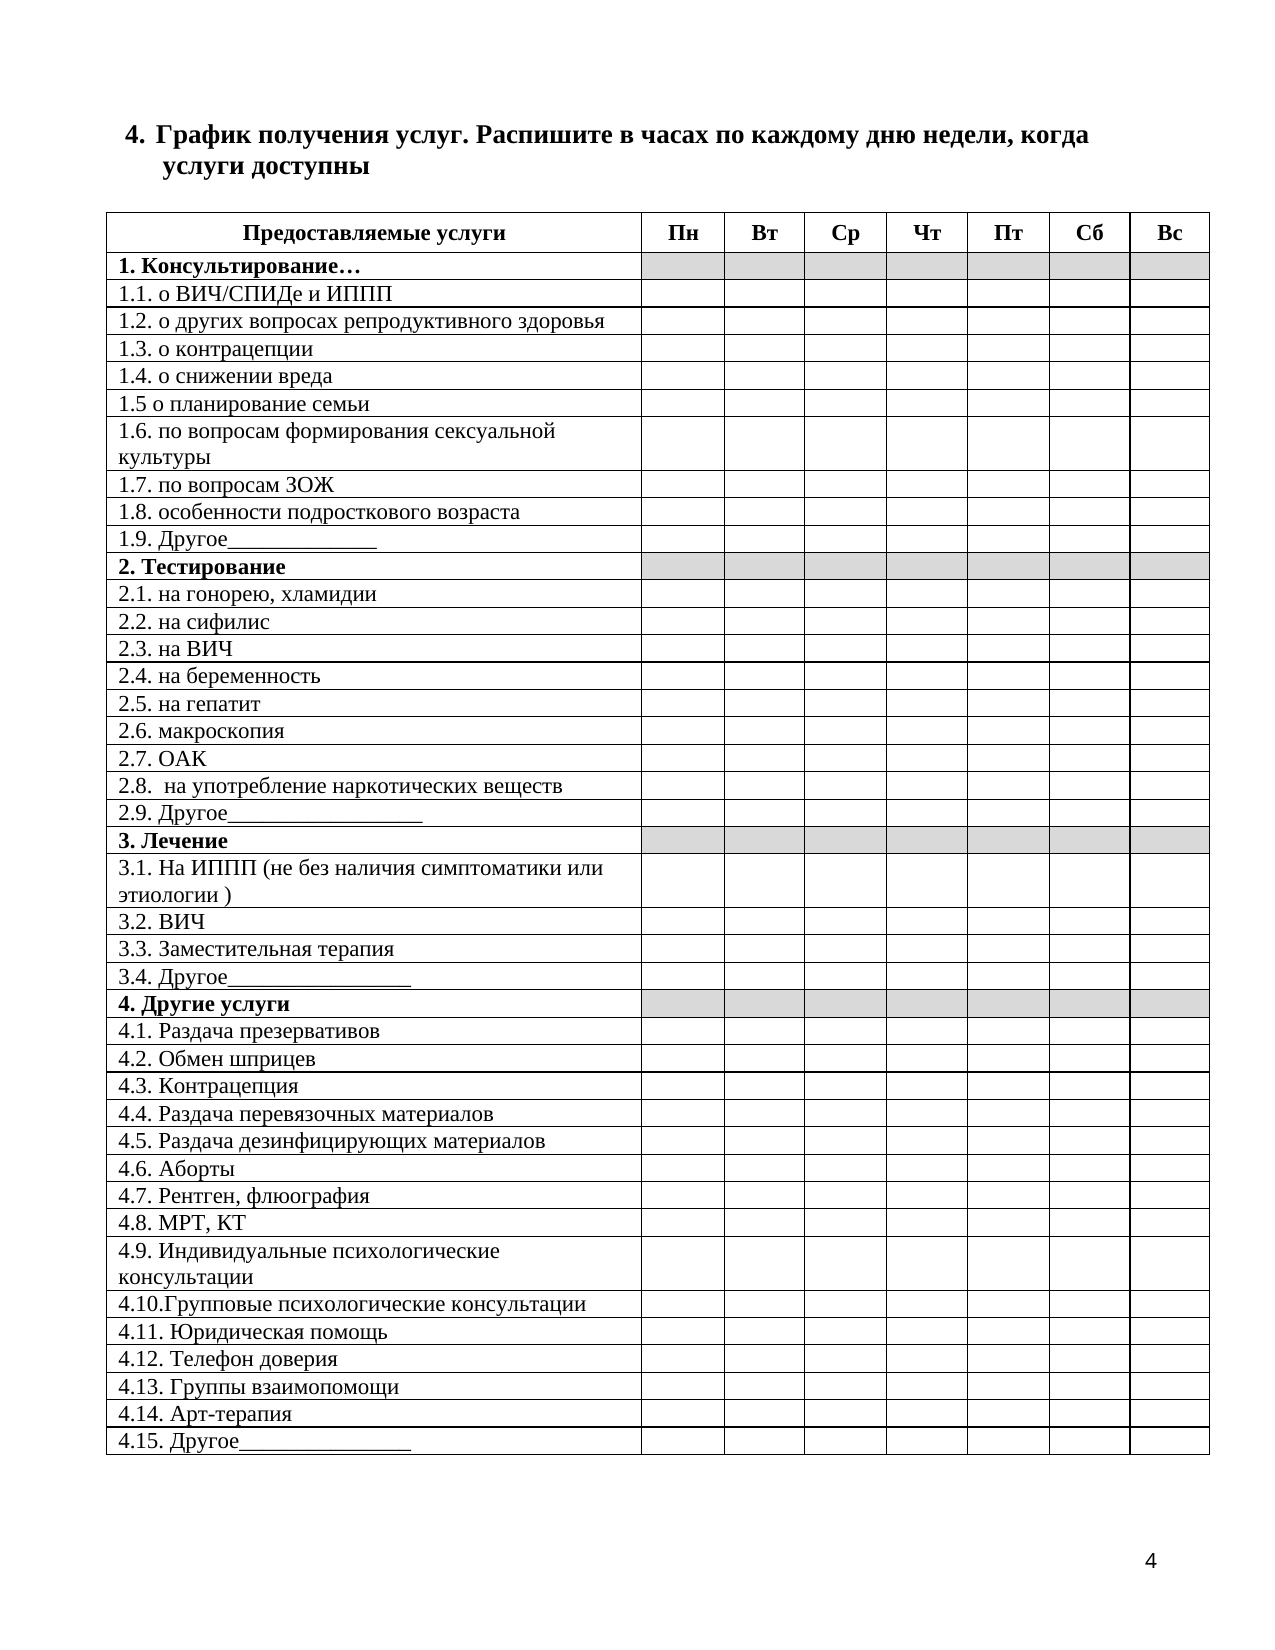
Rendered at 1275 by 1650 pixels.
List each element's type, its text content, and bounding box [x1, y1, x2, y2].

table_cell [887, 1291, 967, 1317]
table_cell 1.4. о снижении вреда [107, 362, 641, 388]
table_cell [887, 635, 967, 661]
table_cell 2.8. на употребление наркотических веществ [107, 772, 641, 798]
table_cell [1131, 498, 1209, 524]
table_cell [725, 608, 804, 634]
table_cell 2.4. на беременность [107, 663, 641, 689]
table_cell [725, 908, 804, 934]
table_cell [887, 1155, 967, 1181]
table_cell [968, 1291, 1049, 1317]
table_cell [805, 471, 886, 497]
table_cell [642, 1127, 724, 1153]
table_cell [887, 854, 967, 907]
table_cell [1050, 553, 1129, 579]
table_cell [887, 663, 967, 689]
table_cell [642, 608, 724, 634]
table_cell [642, 827, 724, 853]
table_cell [1131, 908, 1209, 934]
table_cell [968, 800, 1049, 826]
table_cell [725, 800, 804, 826]
table_cell [642, 1073, 724, 1099]
table_cell [1131, 390, 1209, 416]
table_cell [1131, 663, 1209, 689]
table_cell [1131, 417, 1209, 470]
table_cell [1131, 608, 1209, 634]
table_cell [805, 1209, 886, 1236]
table_cell [805, 772, 886, 798]
table_cell [968, 1318, 1049, 1344]
table_cell [805, 608, 886, 634]
table_cell [968, 990, 1049, 1017]
table_cell [725, 1291, 804, 1317]
table_cell [968, 1127, 1049, 1153]
table_cell [642, 335, 724, 361]
table_cell [1131, 827, 1209, 853]
table_cell 4. Другие услуги [107, 990, 641, 1017]
table_cell [1050, 690, 1129, 716]
table_cell [1050, 1045, 1129, 1071]
table_cell 4.12. Телефон доверия [107, 1345, 641, 1372]
table_cell [887, 1237, 967, 1289]
table_cell 1.9. Другое_____________ [107, 526, 641, 552]
table_cell [1131, 745, 1209, 771]
table_cell [725, 1345, 804, 1372]
table_cell [887, 963, 967, 989]
table_cell [725, 635, 804, 661]
table_cell [1050, 390, 1129, 416]
table_header Пт [968, 213, 1049, 252]
table_cell [1131, 1400, 1209, 1426]
table_cell [805, 1318, 886, 1344]
table_cell [805, 417, 886, 470]
table_cell [968, 390, 1049, 416]
table_cell [887, 827, 967, 853]
table_cell [1050, 498, 1129, 524]
table_cell [1050, 827, 1129, 853]
table_cell [725, 1155, 804, 1181]
table_cell [1050, 1400, 1129, 1426]
table_cell [805, 253, 886, 279]
table_cell [968, 608, 1049, 634]
table_cell [805, 526, 886, 552]
table_cell [805, 690, 886, 716]
table_cell 4.10.Групповые психологические консультации [107, 1291, 641, 1317]
table_cell [725, 1209, 804, 1236]
table_cell [1131, 1428, 1209, 1454]
table_cell [887, 471, 967, 497]
table_cell [887, 1400, 967, 1426]
table_cell [642, 1237, 724, 1289]
table_cell [1131, 1373, 1209, 1399]
table_cell [805, 827, 886, 853]
table_cell [1050, 635, 1129, 661]
table_cell 1.3. о контрацепции [107, 335, 641, 361]
table_cell [1050, 1237, 1129, 1289]
table_cell [1050, 1073, 1129, 1099]
table_cell [1131, 253, 1209, 279]
table_cell [887, 1100, 967, 1126]
table_cell [725, 580, 804, 607]
table_cell [725, 1182, 804, 1208]
table_cell [725, 1073, 804, 1099]
table_cell [1050, 1018, 1129, 1044]
table_cell 3.2. ВИЧ [107, 908, 641, 934]
table_cell [887, 390, 967, 416]
table_cell [968, 1428, 1049, 1454]
table_cell [968, 1373, 1049, 1399]
table_cell [805, 1073, 886, 1099]
table_cell [642, 1155, 724, 1181]
table_cell [1131, 1100, 1209, 1126]
table_cell [642, 1400, 724, 1426]
table_cell [1050, 745, 1129, 771]
table_cell [1131, 1318, 1209, 1344]
table_cell [968, 908, 1049, 934]
table_cell 3. Лечение [107, 827, 641, 853]
table_cell [968, 663, 1049, 689]
table_cell [887, 935, 967, 962]
table_cell [725, 990, 804, 1017]
table_cell [805, 717, 886, 744]
table_cell [968, 335, 1049, 361]
table_cell [642, 1345, 724, 1372]
table_cell [1050, 1345, 1129, 1372]
table_cell [887, 498, 967, 524]
table_cell [642, 1428, 724, 1454]
table_cell [805, 663, 886, 689]
table_cell [887, 1127, 967, 1153]
table_cell [1050, 1209, 1129, 1236]
table_cell [805, 1237, 886, 1289]
table_cell [968, 553, 1049, 579]
table_cell [1050, 1100, 1129, 1126]
table_cell [805, 362, 886, 388]
table_cell [887, 1018, 967, 1044]
table_cell [642, 390, 724, 416]
table_cell [805, 498, 886, 524]
table_cell [887, 553, 967, 579]
table_cell 4.15. Другое_______________ [107, 1428, 641, 1454]
table_cell [887, 1045, 967, 1071]
table_cell [642, 417, 724, 470]
table_cell [968, 1182, 1049, 1208]
table_cell [968, 471, 1049, 497]
table_cell [642, 800, 724, 826]
table_cell [968, 417, 1049, 470]
table_cell [642, 471, 724, 497]
table_cell [887, 745, 967, 771]
table_cell [1050, 253, 1129, 279]
table_cell [1131, 280, 1209, 306]
table_cell [1131, 1209, 1209, 1236]
table_cell [642, 663, 724, 689]
table_cell [642, 717, 724, 744]
table_cell [725, 1045, 804, 1071]
table_cell [887, 1073, 967, 1099]
table_cell [968, 1073, 1049, 1099]
table_cell [725, 526, 804, 552]
table_cell [805, 1100, 886, 1126]
table_cell [725, 745, 804, 771]
table_cell [887, 1373, 967, 1399]
table_cell [1131, 1073, 1209, 1099]
table_cell [887, 280, 967, 306]
table_cell [725, 308, 804, 334]
table_cell 2.5. на гепатит [107, 690, 641, 716]
table_cell [968, 580, 1049, 607]
table_cell [887, 1209, 967, 1236]
table_cell [642, 1373, 724, 1399]
table_cell [642, 690, 724, 716]
table_cell [642, 553, 724, 579]
table_cell 4.13. Группы взаимопомощи [107, 1373, 641, 1399]
table_cell [725, 498, 804, 524]
table_cell [968, 827, 1049, 853]
table_cell 3.1. На ИППП (не без наличия симптоматики или этиологии ) [107, 854, 641, 907]
table_cell 4.1. Раздача презервативов [107, 1018, 641, 1044]
table_cell [1050, 417, 1129, 470]
table_cell [805, 1155, 886, 1181]
table_cell [968, 1237, 1049, 1289]
table_cell [642, 635, 724, 661]
table_cell [805, 1291, 886, 1317]
table_header Предоставляемые услуги [107, 213, 641, 252]
table_cell [642, 526, 724, 552]
table_header Чт [887, 213, 967, 252]
table_cell [968, 1345, 1049, 1372]
table_cell [887, 580, 967, 607]
table_cell [1131, 1237, 1209, 1289]
table_cell [968, 635, 1049, 661]
table_cell 2.1. на гонорею, хламидии [107, 580, 641, 607]
table_cell [968, 1045, 1049, 1071]
table_cell 1.8. особенности подросткового возраста [107, 498, 641, 524]
table_cell [725, 362, 804, 388]
table_cell 2.9. Другое_________________ [107, 800, 641, 826]
table_cell [805, 1428, 886, 1454]
table_cell [1131, 580, 1209, 607]
table_cell [805, 280, 886, 306]
table_cell [1131, 935, 1209, 962]
table_cell [1050, 1155, 1129, 1181]
table_cell 4.2. Обмен шприцев [107, 1045, 641, 1071]
table_cell [1050, 935, 1129, 962]
table_cell [1050, 663, 1129, 689]
table_cell [887, 308, 967, 334]
table_cell [642, 854, 724, 907]
table_cell [805, 1018, 886, 1044]
table_cell [725, 935, 804, 962]
table_cell [642, 963, 724, 989]
table_cell [887, 1318, 967, 1344]
table_cell 1. Консультирование… [107, 253, 641, 279]
table_cell [805, 935, 886, 962]
table_cell [887, 1345, 967, 1372]
table_cell 2.6. макроскопия [107, 717, 641, 744]
table_cell 3.4. Другое________________ [107, 963, 641, 989]
table_cell 4.11. Юридическая помощь [107, 1318, 641, 1344]
table_cell [1050, 471, 1129, 497]
table_cell 4.4. Раздача перевязочных материалов [107, 1100, 641, 1126]
table_cell [642, 772, 724, 798]
table_cell [642, 308, 724, 334]
table_cell [887, 800, 967, 826]
table_cell 4.6. Аборты [107, 1155, 641, 1181]
table_cell [1050, 990, 1129, 1017]
table_cell [725, 471, 804, 497]
table_cell [1050, 1373, 1129, 1399]
table_cell [725, 335, 804, 361]
table_cell [887, 417, 967, 470]
table_cell [1131, 963, 1209, 989]
table_cell [1131, 1155, 1209, 1181]
table_cell [805, 308, 886, 334]
table_cell [725, 1100, 804, 1126]
table_cell [725, 963, 804, 989]
table_cell [642, 1018, 724, 1044]
table_cell [725, 390, 804, 416]
table_cell [968, 526, 1049, 552]
table_header Пн [642, 213, 724, 252]
table_cell [1131, 772, 1209, 798]
table_cell [1131, 308, 1209, 334]
table_cell [1131, 635, 1209, 661]
table_cell [805, 1045, 886, 1071]
table_header Ср [805, 213, 886, 252]
table_cell [1131, 1018, 1209, 1044]
table_cell 1.6. по вопросам формирования сексуальной культуры [107, 417, 641, 470]
table_cell [1131, 1127, 1209, 1153]
table_cell [1050, 800, 1129, 826]
table_cell [725, 690, 804, 716]
table_cell [725, 1400, 804, 1426]
table_cell [1131, 990, 1209, 1017]
table_cell [1050, 608, 1129, 634]
table_cell [805, 553, 886, 579]
table_cell [1050, 308, 1129, 334]
table_cell [887, 772, 967, 798]
table_cell [642, 280, 724, 306]
table_cell [725, 717, 804, 744]
table_cell [968, 1400, 1049, 1426]
table_cell [642, 935, 724, 962]
table_cell [1050, 580, 1129, 607]
table_header Вт [725, 213, 804, 252]
table_cell [968, 498, 1049, 524]
table_cell [968, 717, 1049, 744]
table_cell [725, 1428, 804, 1454]
table_cell [887, 1182, 967, 1208]
table_cell [968, 963, 1049, 989]
table_cell [887, 908, 967, 934]
table_cell 1.5 о планирование семьи [107, 390, 641, 416]
table_cell [1050, 1291, 1129, 1317]
table_cell [887, 526, 967, 552]
table_cell [1131, 1045, 1209, 1071]
table_cell [968, 1155, 1049, 1181]
table_cell [725, 253, 804, 279]
table_cell [968, 1209, 1049, 1236]
table_cell [725, 772, 804, 798]
table_cell [725, 1318, 804, 1344]
table_cell [725, 663, 804, 689]
table_cell [642, 1045, 724, 1071]
table_cell [725, 553, 804, 579]
table_cell [1131, 1291, 1209, 1317]
table_cell [1131, 800, 1209, 826]
table_cell [1050, 1182, 1129, 1208]
table_cell 4.7. Рентген, флюография [107, 1182, 641, 1208]
table_cell [1050, 772, 1129, 798]
table_cell [805, 1127, 886, 1153]
table_cell [1050, 717, 1129, 744]
table_cell [1131, 854, 1209, 907]
table_cell [805, 800, 886, 826]
table_cell [1050, 1428, 1129, 1454]
table_cell [1131, 362, 1209, 388]
table_cell [642, 362, 724, 388]
table_cell [725, 827, 804, 853]
table_cell 2.7. ОАК [107, 745, 641, 771]
table_cell [805, 580, 886, 607]
table_cell [1131, 717, 1209, 744]
table_cell [642, 1100, 724, 1126]
table_cell [968, 772, 1049, 798]
table_cell [968, 935, 1049, 962]
table_cell [887, 335, 967, 361]
table_cell [642, 908, 724, 934]
table_cell [725, 854, 804, 907]
table_cell [1050, 1318, 1129, 1344]
table_cell [805, 335, 886, 361]
table_cell [805, 635, 886, 661]
table_cell [1050, 526, 1129, 552]
table_cell [1131, 1182, 1209, 1208]
table_cell [642, 1182, 724, 1208]
table_cell [1131, 471, 1209, 497]
table_cell [968, 690, 1049, 716]
table_cell [887, 1428, 967, 1454]
table_cell [887, 362, 967, 388]
table_cell 2. Тестирование [107, 553, 641, 579]
table_cell 2.2. на сифилис [107, 608, 641, 634]
table_cell 4.14. Арт-терапия [107, 1400, 641, 1426]
table_cell [968, 745, 1049, 771]
table_cell [805, 1400, 886, 1426]
table_cell [642, 253, 724, 279]
table_cell [1050, 280, 1129, 306]
list График получения услуг. Распишите в часах по каждому дню недели, когда услуги доступны [125, 118, 1157, 180]
table_cell [725, 280, 804, 306]
table_cell [968, 362, 1049, 388]
table_cell [805, 390, 886, 416]
table_cell [805, 963, 886, 989]
table_cell [642, 990, 724, 1017]
table_cell [805, 1182, 886, 1208]
table_cell [968, 308, 1049, 334]
table_cell [1050, 1127, 1129, 1153]
table_cell 4.9. Индивидуальные психологические консультации [107, 1237, 641, 1289]
table_cell [805, 908, 886, 934]
table_cell [642, 1291, 724, 1317]
table_cell [1050, 335, 1129, 361]
table_cell 4.5. Раздача дезинфицирующих материалов [107, 1127, 641, 1153]
table_cell [887, 690, 967, 716]
table_cell [642, 580, 724, 607]
table_cell [1050, 908, 1129, 934]
table_cell [725, 1237, 804, 1289]
table_cell [887, 990, 967, 1017]
table_cell 2.3. на ВИЧ [107, 635, 641, 661]
table_cell [1131, 1345, 1209, 1372]
table_cell [642, 1318, 724, 1344]
table_header Вс [1131, 213, 1209, 252]
table_cell [968, 253, 1049, 279]
table_cell [725, 1373, 804, 1399]
table_cell [1131, 526, 1209, 552]
table_cell 4.3. Контрацепция [107, 1073, 641, 1099]
table_cell [805, 990, 886, 1017]
table_cell [1131, 690, 1209, 716]
table_cell [805, 1373, 886, 1399]
table_cell [805, 854, 886, 907]
table_cell 3.3. Заместительная терапия [107, 935, 641, 962]
table_cell [642, 745, 724, 771]
table_cell [887, 608, 967, 634]
table_header Сб [1050, 213, 1129, 252]
table_cell [887, 253, 967, 279]
table_cell [1050, 854, 1129, 907]
table_cell [887, 717, 967, 744]
table_cell 4.8. МРТ, КТ [107, 1209, 641, 1236]
table_cell [1050, 362, 1129, 388]
table_cell [725, 417, 804, 470]
table_cell [805, 745, 886, 771]
table_cell [805, 1345, 886, 1372]
table_cell [725, 1018, 804, 1044]
table_cell [642, 498, 724, 524]
table_cell [1131, 335, 1209, 361]
table_cell 1.7. по вопросам ЗОЖ [107, 471, 641, 497]
table_cell [968, 1018, 1049, 1044]
table_cell 1.2. о других вопросах репродуктивного здоровья [107, 308, 641, 334]
table_cell [968, 1100, 1049, 1126]
table_cell [1050, 963, 1129, 989]
table_cell [1131, 553, 1209, 579]
table_cell 1.1. о ВИЧ/СПИДе и ИППП [107, 280, 641, 306]
table_cell [642, 1209, 724, 1236]
table_cell [725, 1127, 804, 1153]
table_cell [968, 280, 1049, 306]
table_cell [968, 854, 1049, 907]
